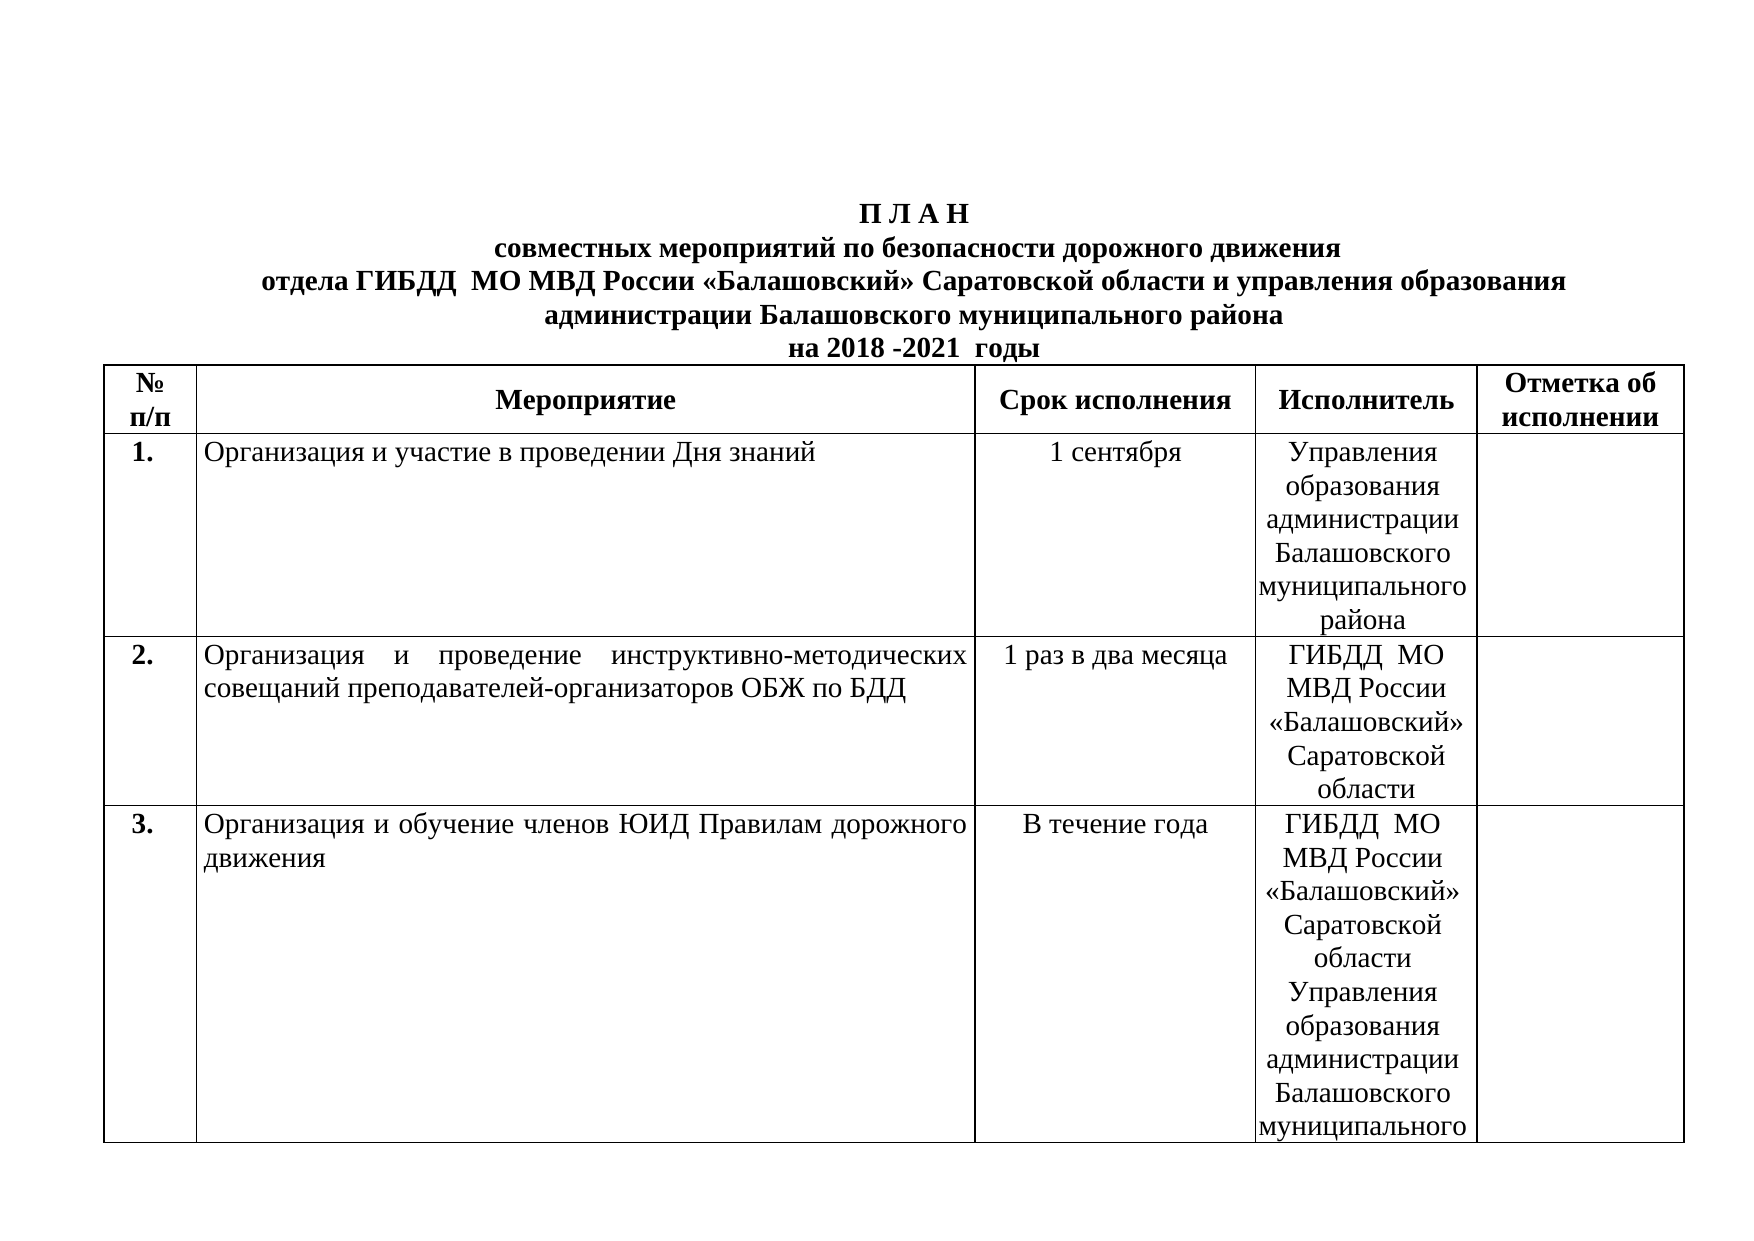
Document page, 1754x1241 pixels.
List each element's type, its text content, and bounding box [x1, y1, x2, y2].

text отдела ГИБДД МО МВД России «Балашовский» Саратовской области и управления образования [192, 263, 1636, 297]
table_cell [1478, 434, 1683, 636]
table_cell В течение года [976, 806, 1255, 1142]
table_cell [105, 637, 196, 805]
table_cell [1478, 806, 1683, 1142]
table_cell Управления образования администрации Балашовского муниципального района [1256, 434, 1476, 636]
table_cell [105, 434, 196, 636]
table_header Исполнитель [1256, 366, 1476, 433]
table_header Срок исполнения [976, 366, 1255, 433]
table_header Мероприятие [197, 366, 974, 433]
table_cell 1 сентября [976, 434, 1255, 636]
table_cell ГИБДД МО МВД России «Балашовский» Саратовской области [1256, 637, 1476, 805]
table_cell Организация и проведение инструктивно-методических совещаний преподавателей-организаторов ОБЖ по БДД [197, 637, 974, 805]
table_cell [105, 806, 196, 1142]
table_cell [1256, 806, 1476, 1142]
table_cell [1478, 637, 1683, 805]
text совместных мероприятий по безопасности дорожного движения [192, 230, 1636, 263]
text П Л А Н [192, 196, 1636, 230]
table_header Отметка об исполнении [1478, 366, 1683, 433]
table_cell 1 раз в два месяца [976, 637, 1255, 805]
text администрации Балашовского муниципального района [192, 297, 1636, 331]
table_cell Организация и участие в проведении Дня знаний [197, 434, 974, 636]
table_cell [197, 806, 974, 1142]
text на 2018 -2021 годы [192, 331, 1636, 364]
table_header № п/п [105, 366, 196, 433]
